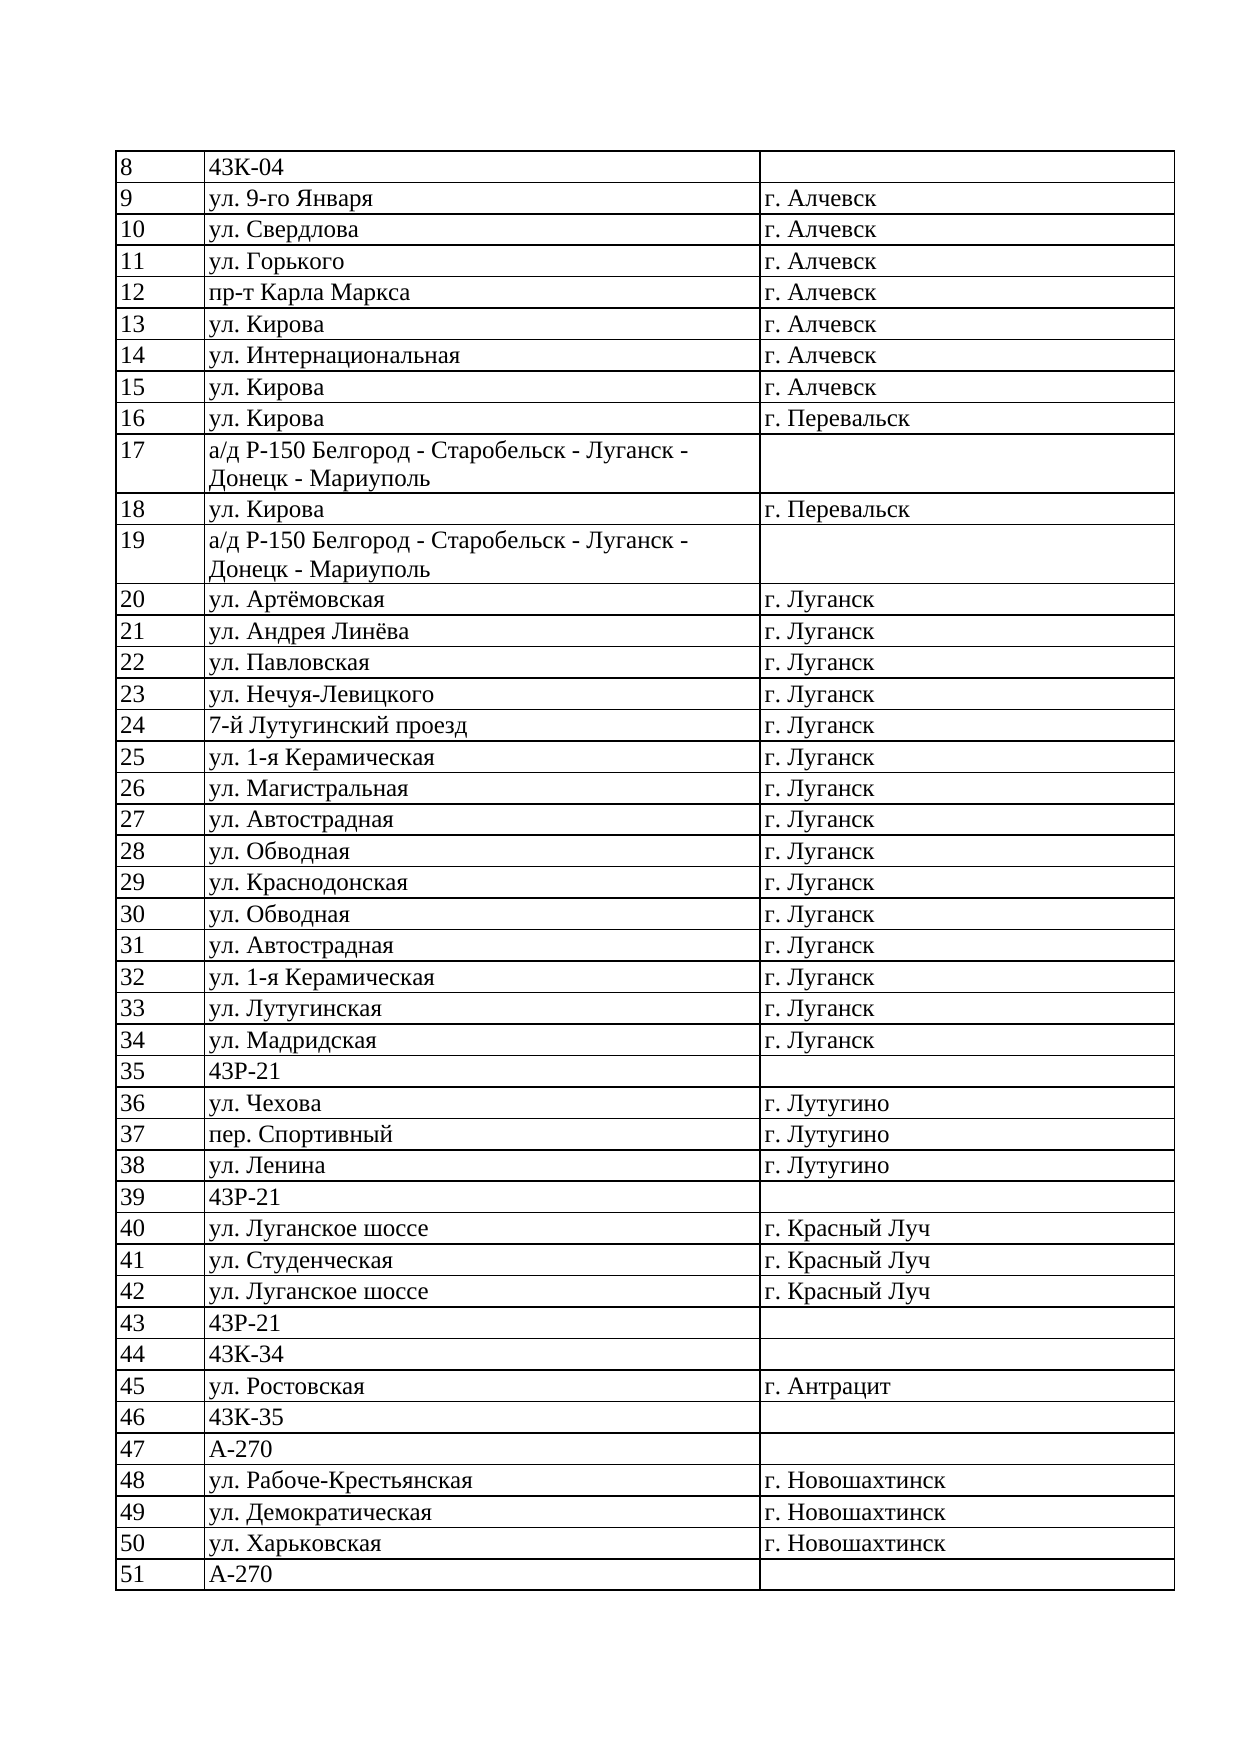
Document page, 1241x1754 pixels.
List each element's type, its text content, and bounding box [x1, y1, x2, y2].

table_cell ул. 9-го Января [205, 183, 759, 213]
table_cell 21 [117, 616, 204, 646]
table_cell а/д Р-150 Белгород - Старобельск - Луганск - Донецк - Мариуполь [205, 525, 759, 583]
table_cell г. Алчевск [761, 309, 1174, 339]
table_cell 37 [117, 1119, 204, 1149]
table_cell 35 [117, 1056, 204, 1086]
table_cell ул. Ростовская [205, 1371, 759, 1401]
table_cell [761, 525, 1174, 583]
table_cell [761, 1339, 1174, 1369]
table_cell 34 [117, 1025, 204, 1054]
table_cell г. Луганск [761, 616, 1174, 646]
table_cell 7-й Лутугинский проезд [205, 710, 759, 740]
table_cell г. Алчевск [761, 183, 1174, 213]
table_cell 51 [117, 1560, 204, 1589]
table_cell г. Алчевск [761, 277, 1174, 307]
table_cell г. Луганск [761, 742, 1174, 771]
table_cell 20 [117, 584, 204, 614]
table_cell г. Лутугино [761, 1119, 1174, 1149]
table_cell г. Луганск [761, 899, 1174, 929]
table_cell 14 [117, 340, 204, 370]
table_cell ул. Демократическая [205, 1497, 759, 1526]
table_cell г. Луганск [761, 647, 1174, 677]
table_cell ул. Обводная [205, 836, 759, 866]
table_cell г. Алчевск [761, 246, 1174, 276]
table_cell 36 [117, 1088, 204, 1117]
table_cell 22 [117, 647, 204, 677]
table_cell ул. Автострадная [205, 805, 759, 834]
table_cell г. Новошахтинск [761, 1497, 1174, 1526]
table_cell ул. Андрея Линёва [205, 616, 759, 646]
table_cell г. Луганск [761, 1025, 1174, 1054]
table_cell г. Лутугино [761, 1088, 1174, 1117]
table_cell ул. Луганское шоссе [205, 1213, 759, 1243]
table_cell ул. Студенческая [205, 1245, 759, 1275]
table_cell 16 [117, 403, 204, 433]
table_cell г. Красный Луч [761, 1245, 1174, 1275]
table_cell [761, 1402, 1174, 1432]
table_cell ул. Рабоче-Крестьянская [205, 1465, 759, 1495]
table_cell г. Алчевск [761, 215, 1174, 244]
table_cell ул. Свердлова [205, 215, 759, 244]
table_cell 25 [117, 742, 204, 771]
table_cell 13 [117, 309, 204, 339]
table_cell А-270 [205, 1560, 759, 1589]
table_cell [761, 1182, 1174, 1212]
table_cell ул. Павловская [205, 647, 759, 677]
table_cell г. Антрацит [761, 1371, 1174, 1401]
table_cell 26 [117, 773, 204, 803]
table_cell ул. Кирова [205, 372, 759, 402]
table_cell г. Луганск [761, 993, 1174, 1023]
table_cell 23 [117, 679, 204, 708]
table_cell ул. Автострадная [205, 930, 759, 960]
table_cell г. Перевальск [761, 403, 1174, 433]
table_cell г. Красный Луч [761, 1276, 1174, 1306]
table_cell ул. Краснодонская [205, 867, 759, 897]
table_cell 40 [117, 1213, 204, 1243]
table_cell 18 [117, 494, 204, 524]
table_cell 43К-34 [205, 1339, 759, 1369]
table_cell г. Луганск [761, 773, 1174, 803]
table_cell 45 [117, 1371, 204, 1401]
table_cell ул. Ленина [205, 1151, 759, 1180]
table_cell г. Алчевск [761, 340, 1174, 370]
table_cell [761, 435, 1174, 492]
table_cell г. Луганск [761, 679, 1174, 708]
table_cell г. Луганск [761, 805, 1174, 834]
table_cell 30 [117, 899, 204, 929]
table_cell [761, 1434, 1174, 1463]
table_cell [761, 1308, 1174, 1338]
table_cell 43Р-21 [205, 1182, 759, 1212]
table_cell 9 [117, 183, 204, 213]
table_cell ул. Харьковская [205, 1528, 759, 1558]
table_cell А-270 [205, 1434, 759, 1463]
table_cell 43 [117, 1308, 204, 1338]
table_cell 28 [117, 836, 204, 866]
table_cell 46 [117, 1402, 204, 1432]
table_cell ул. Луганское шоссе [205, 1276, 759, 1306]
table_cell г. Новошахтинск [761, 1528, 1174, 1558]
table_cell 43Р-21 [205, 1056, 759, 1086]
table_cell г. Луганск [761, 584, 1174, 614]
table_cell [761, 152, 1174, 181]
table_cell 31 [117, 930, 204, 960]
table_cell а/д Р-150 Белгород - Старобельск - Луганск - Донецк - Мариуполь [205, 435, 759, 492]
table_cell ул. Нечуя-Левицкого [205, 679, 759, 708]
table_cell 38 [117, 1151, 204, 1180]
table_cell 33 [117, 993, 204, 1023]
table_cell 15 [117, 372, 204, 402]
table_cell ул. Горького [205, 246, 759, 276]
table_cell 44 [117, 1339, 204, 1369]
table_cell ул. Артёмовская [205, 584, 759, 614]
table_cell 39 [117, 1182, 204, 1212]
table_cell ул. 1-я Керамическая [205, 742, 759, 771]
table_cell 24 [117, 710, 204, 740]
table_cell 43Р-21 [205, 1308, 759, 1338]
table_cell г. Луганск [761, 710, 1174, 740]
table_cell ул. Интернациональная [205, 340, 759, 370]
table_cell [761, 1560, 1174, 1589]
table_cell 50 [117, 1528, 204, 1558]
table_cell пр-т Карла Маркса [205, 277, 759, 307]
table_cell ул. Магистральная [205, 773, 759, 803]
table_cell 48 [117, 1465, 204, 1495]
table_cell 43К-35 [205, 1402, 759, 1432]
table_cell пер. Спортивный [205, 1119, 759, 1149]
table_cell г. Луганск [761, 962, 1174, 992]
table_cell 43К-04 [205, 152, 759, 181]
table_cell 17 [117, 435, 204, 492]
table_cell 27 [117, 805, 204, 834]
table_cell ул. 1-я Керамическая [205, 962, 759, 992]
table_cell ул. Лутугинская [205, 993, 759, 1023]
table_cell 10 [117, 215, 204, 244]
table_cell 32 [117, 962, 204, 992]
table_cell [761, 1056, 1174, 1086]
table_cell 11 [117, 246, 204, 276]
table_cell г. Перевальск [761, 494, 1174, 524]
table_cell г. Луганск [761, 930, 1174, 960]
table_cell г. Лутугино [761, 1151, 1174, 1180]
table_cell 47 [117, 1434, 204, 1463]
table_cell г. Новошахтинск [761, 1465, 1174, 1495]
table_cell г. Красный Луч [761, 1213, 1174, 1243]
table_cell 42 [117, 1276, 204, 1306]
table_cell г. Алчевск [761, 372, 1174, 402]
table_cell 49 [117, 1497, 204, 1526]
table_cell 41 [117, 1245, 204, 1275]
table_cell ул. Кирова [205, 494, 759, 524]
table_cell ул. Мадридская [205, 1025, 759, 1054]
table_cell 19 [117, 525, 204, 583]
table_cell 29 [117, 867, 204, 897]
table_cell 8 [117, 152, 204, 181]
table_cell ул. Кирова [205, 309, 759, 339]
table_cell ул. Чехова [205, 1088, 759, 1117]
table_cell г. Луганск [761, 867, 1174, 897]
table_cell ул. Кирова [205, 403, 759, 433]
table_cell г. Луганск [761, 836, 1174, 866]
table_cell 12 [117, 277, 204, 307]
table_cell ул. Обводная [205, 899, 759, 929]
